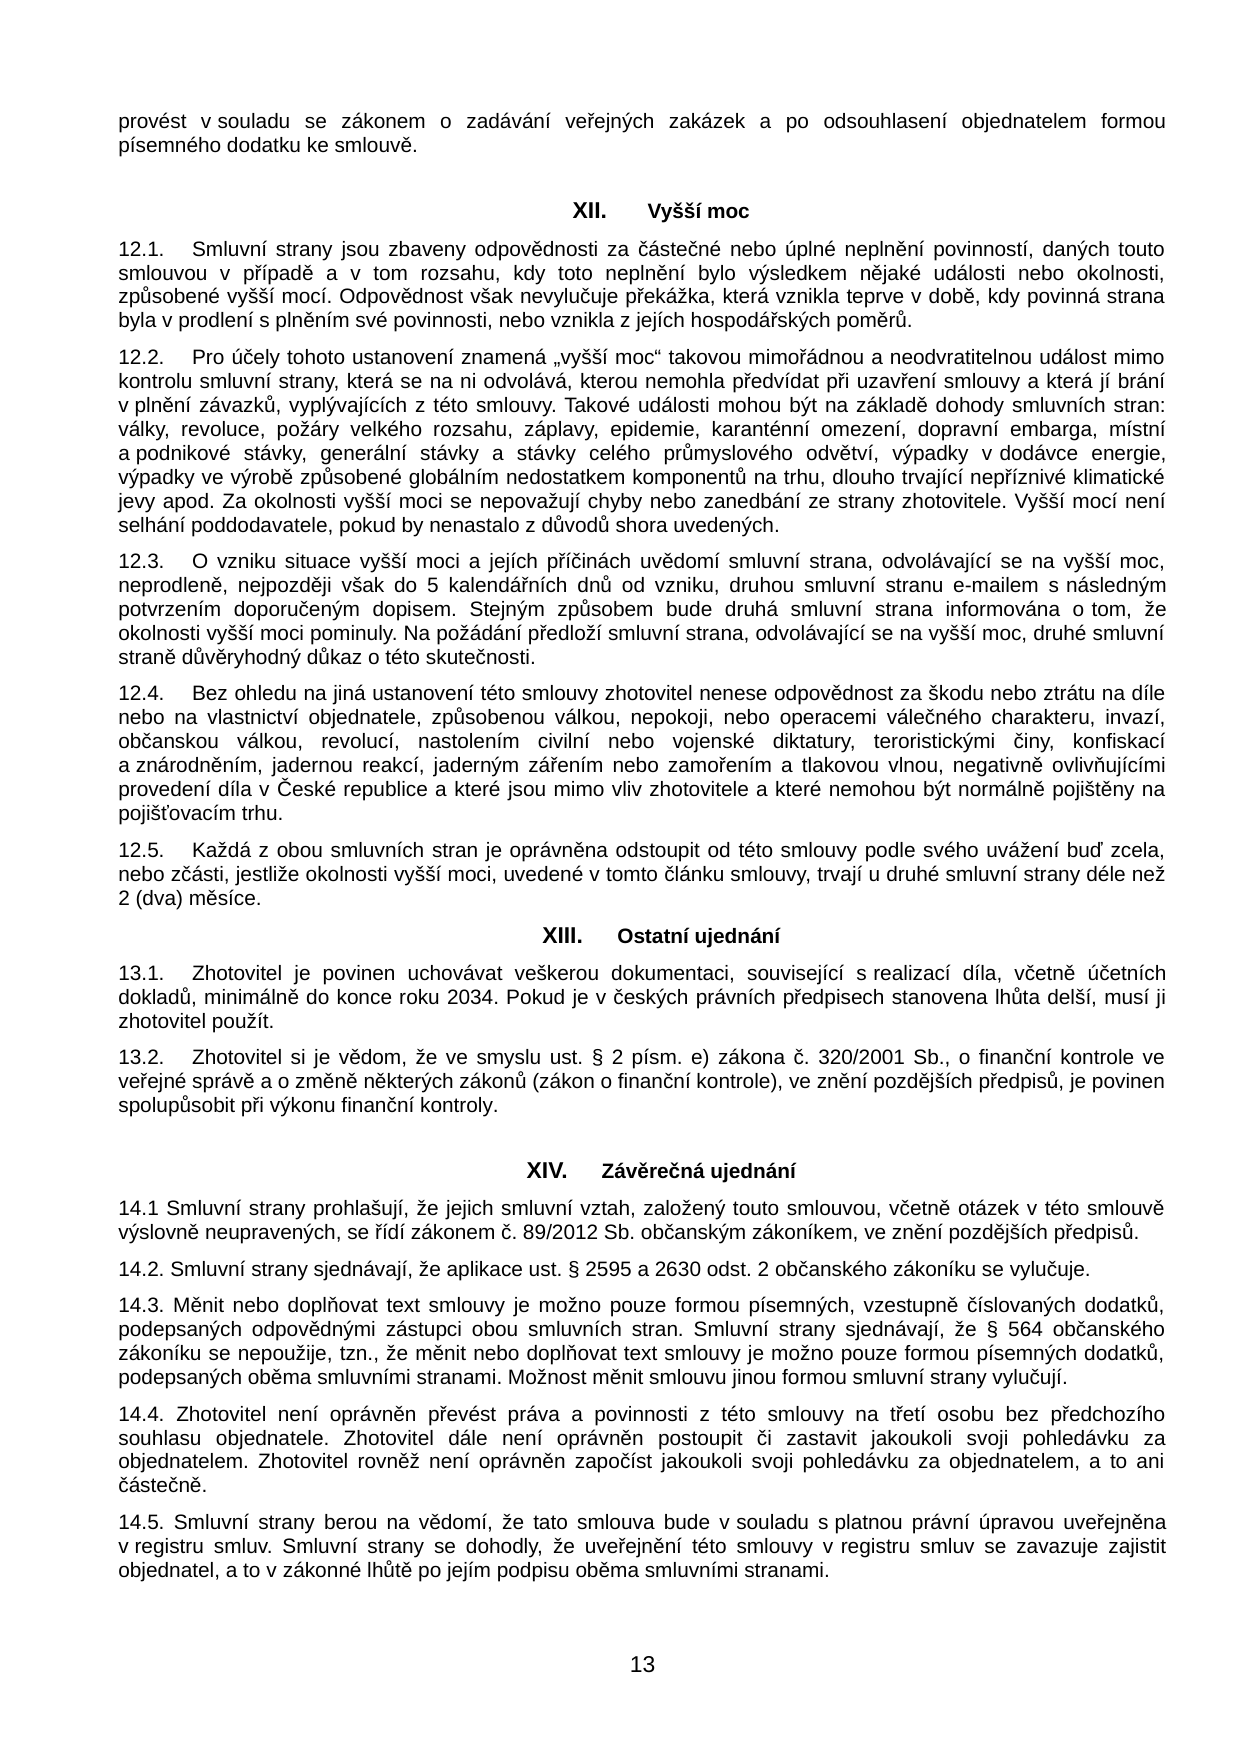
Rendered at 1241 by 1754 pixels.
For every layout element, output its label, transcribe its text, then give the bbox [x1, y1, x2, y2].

subtitle Vyšší moc [156, 197, 1167, 224]
subtitle 14.1 Smluvní strany prohlašují, že jejich smluvní vztah, založený touto smlouvou, včetně otázek v této smlouvě výslovně neupravených, se řídí zákonem č. 89/2012 Sb. občanským zákoníkem, ve znění pozdějších předpisů. [118, 1196, 1167, 1244]
subtitle 12.2. Pro účely tohoto ustanovení znamená „vyšší moc“ takovou mimořádnou a neodvratitelnou událost mimo kontrolu smluvní strany, která se na ni odvolává, kterou nemohla předvídat při uzavření smlouvy a která jí brání v plnění závazků, vyplývajících z této smlouvy. Takové události mohou být na základě dohody smluvních stran: války, revoluce, požáry velkého rozsahu, záplavy, epidemie, karanténní omezení, dopravní embarga, místní a podnikové stávky, generální stávky a stávky celého průmyslového odvětví, výpadky v dodávce energie, výpadky ve výrobě způsobené globálním nedostatkem komponentů na trhu, dlouho trvající nepříznivé klimatické jevy apod. Za okolnosti vyšší moci se nepovažují chyby nebo zanedbání ze strany zhotovitele. Vyšší mocí není selhání poddodavatele, pokud by nenastalo z důvodů shora uvedených. [118, 345, 1167, 536]
subtitle 14.3. Měnit nebo doplňovat text smlouvy je možno pouze formou písemných, vzestupně číslovaných dodatků, podepsaných odpovědnými zástupci obou smluvních stran. Smluvní strany sjednávají, že § 564 občanského zákoníku se nepoužije, tzn., že měnit nebo doplňovat text smlouvy je možno pouze formou písemných dodatků, podepsaných oběma smluvními stranami. Možnost měnit smlouvu jinou formou smluvní strany vylučují. [118, 1293, 1167, 1389]
subtitle 12.4. Bez ohledu na jiná ustanovení této smlouvy zhotovitel nenese odpovědnost za škodu nebo ztrátu na díle nebo na vlastnictví objednatele, způsobenou válkou, nepokoji, nebo operacemi válečného charakteru, invazí, občanskou válkou, revolucí, nastolením civilní nebo vojenské diktatury, teroristickými činy, konfiskací a znárodněním, jadernou reakcí, jaderným zářením nebo zamořením a tlakovou vlnou, negativně ovlivňujícími provedení díla v České republice a které jsou mimo vliv zhotovitele a které nemohou být normálně pojištěny na pojišťovacím trhu. [118, 681, 1167, 825]
subtitle 14.5. Smluvní strany berou na vědomí, že tato smlouva bude v souladu s platnou právní úpravou uveřejněna v registru smluv. Smluvní strany se dohodly, že uveřejnění této smlouvy v registru smluv se zavazuje zajistit objednatel, a to v zákonné lhůtě po jejím podpisu oběma smluvními stranami. [118, 1510, 1167, 1582]
subtitle Ostatní ujednání [156, 922, 1167, 948]
text 13.1. Zhotovitel je povinen uchovávat veškerou dokumentaci, související s realizací díla, včetně účetních dokladů, minimálně do konce roku 2034. Pokud je v českých právních předpisech stanovena lhůta delší, musí ji zhotovitel použít. [118, 961, 1167, 1032]
subtitle 12.1. Smluvní strany jsou zbaveny odpovědnosti za částečné nebo úplné neplnění povinností, daných touto smlouvou v případě a v tom rozsahu, kdy toto neplnění bylo výsledkem nějaké události nebo okolnosti, způsobené vyšší mocí. Odpovědnost však nevylučuje překážka, která vznikla teprve v době, kdy povinná strana byla v prodlení s plněním své povinnosti, nebo vznikla z jejích hospodářských poměrů. [118, 236, 1167, 332]
text 13.2. Zhotovitel si je vědom, že ve smyslu ust. § 2 písm. e) zákona č. 320/2001 Sb., o finanční kontrole ve veřejné správě a o změně některých zákonů (zákon o finanční kontrole), ve znění pozdějších předpisů, je povinen spolupůsobit při výkonu finanční kontroly. [118, 1045, 1167, 1117]
subtitle 12.5. Každá z obou smluvních stran je oprávněna odstoupit od této smlouvy podle svého uvážení buď zcela, nebo zčásti, jestliže okolnosti vyšší moci, uvedené v tomto článku smlouvy, trvají u druhé smluvní strany déle než 2 (dva) měsíce. [118, 837, 1167, 909]
subtitle 14.2. Smluvní strany sjednávají, že aplikace ust. § 2595 a 2630 odst. 2 občanského zákoníku se vylučuje. [118, 1257, 1167, 1281]
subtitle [118, 109, 1167, 157]
subtitle Závěrečná ujednání [156, 1157, 1167, 1184]
text 14.4. Zhotovitel není oprávněn převést práva a povinnosti z této smlouvy na třetí osobu bez předchozího souhlasu objednatele. Zhotovitel dále není oprávněn postoupit či zastavit jakoukoli svoji pohledávku za objednatelem. Zhotovitel rovněž není oprávněn započíst jakoukoli svoji pohledávku za objednatelem, a to ani částečně. [118, 1401, 1167, 1497]
subtitle 12.3. O vzniku situace vyšší moci a jejích příčinách uvědomí smluvní strana, odvolávající se na vyšší moc, neprodleně, nejpozději však do 5 kalendářních dnů od vzniku, druhou smluvní stranu e-mailem s následným potvrzením doporučeným dopisem. Stejným způsobem bude druhá smluvní strana informována o tom, že okolnosti vyšší moci pominuly. Na požádání předloží smluvní strana, odvolávající se na vyšší moc, druhé smluvní straně důvěryhodný důkaz o této skutečnosti. [118, 549, 1167, 669]
